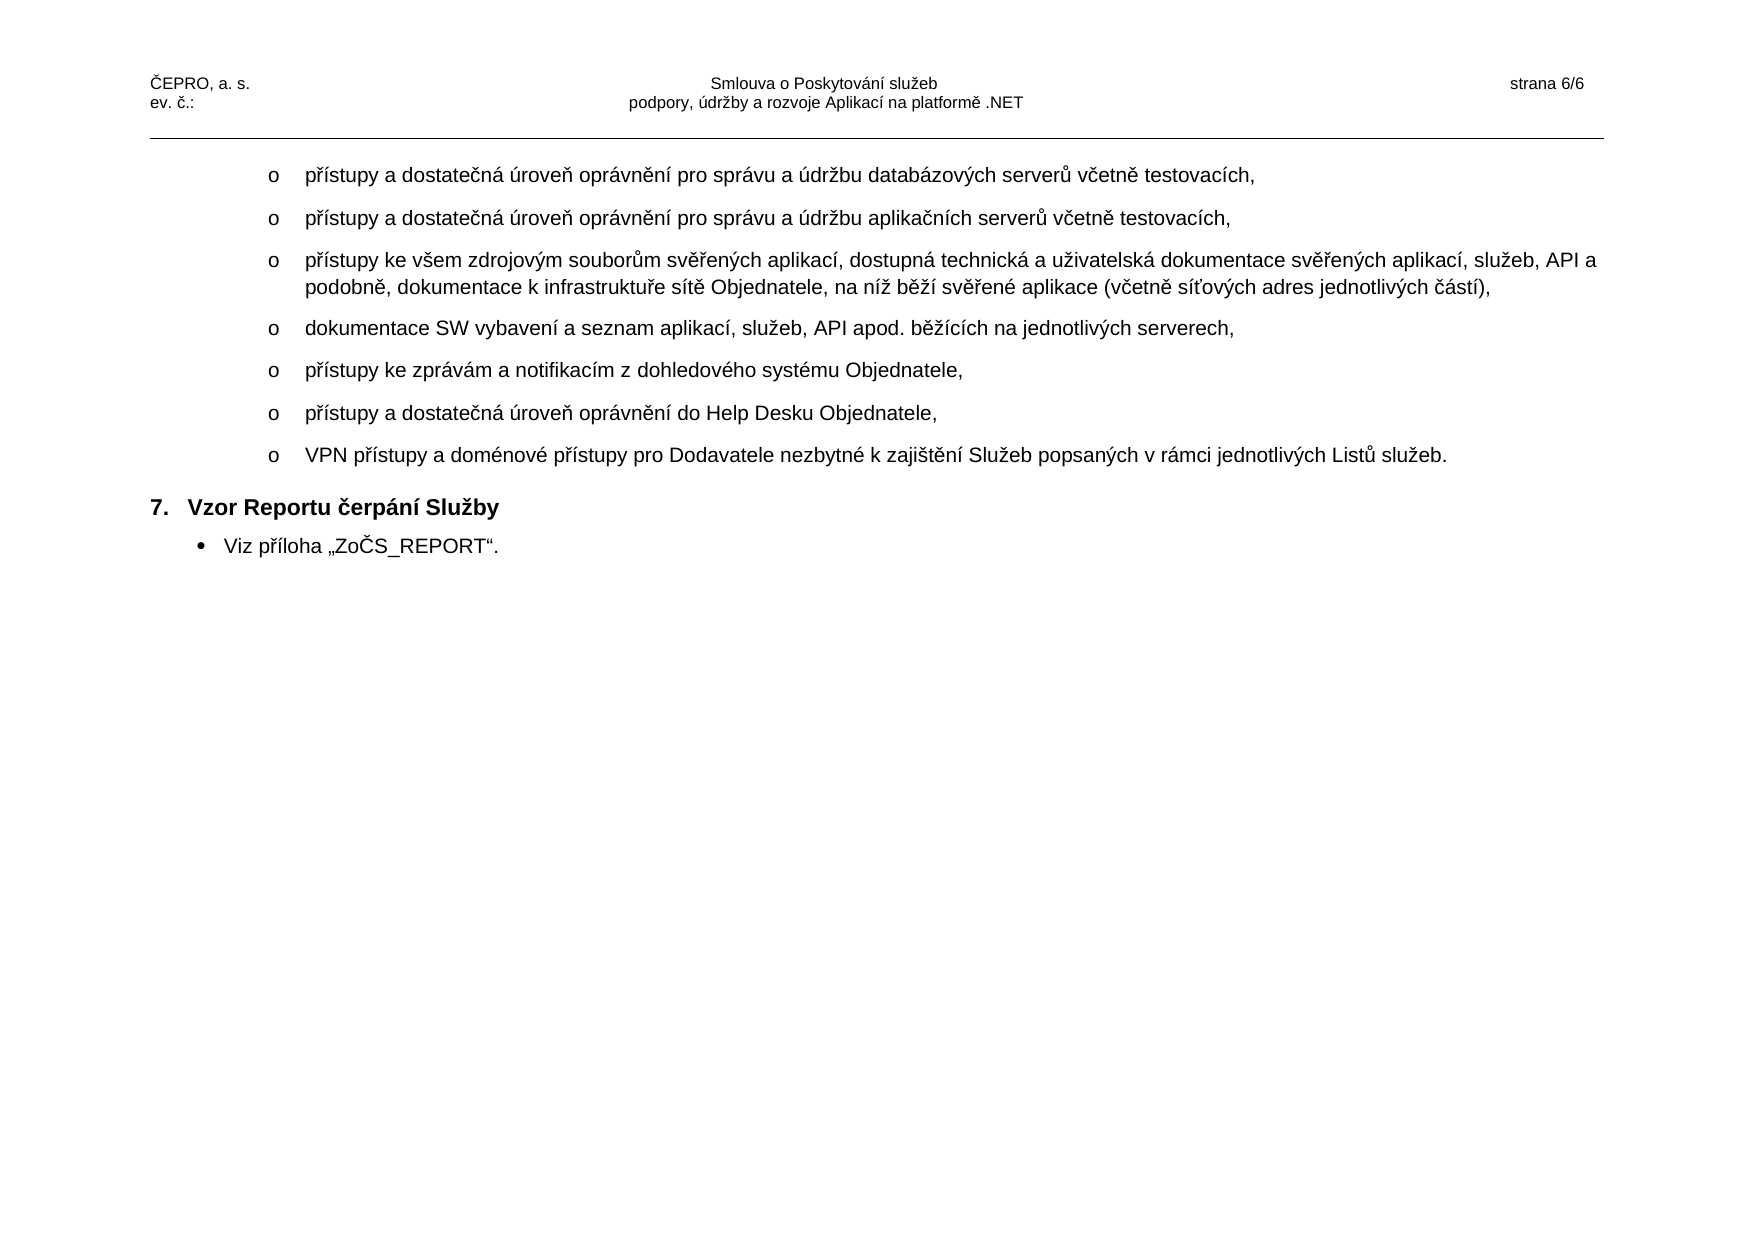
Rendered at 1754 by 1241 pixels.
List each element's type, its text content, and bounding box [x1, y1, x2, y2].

list VPN přístupy a doménové přístupy pro Dodavatele nezbytné k zajištění Služeb popsaných v rámci jednotlivých Listů služeb. [267, 443, 1604, 469]
list přístupy ke zprávám a notifikacím z dohledového systému Objednatele, [267, 358, 1604, 384]
list přístupy a dostatečná úroveň oprávnění pro správu a údržbu databázových serverů včetně testovacích, [267, 163, 1604, 189]
list přístupy a dostatečná úroveň oprávnění do Help Desku Objednatele, [267, 401, 1604, 426]
list Vzor Reportu čerpání Služby [150, 494, 1604, 520]
list dokumentace SW vybavení a seznam aplikací, služeb, API apod. běžících na jednotlivých serverech, [267, 316, 1604, 341]
list přístupy ke všem zdrojovým souborům svěřených aplikací, dostupná technická a uživatelská dokumentace svěřených aplikací, služeb, API a podobně, dokumentace k infrastruktuře sítě Objednatele, na níž běží svěřené aplikace (včetně síťových adres jednotlivých částí), [267, 248, 1604, 299]
list přístupy a dostatečná úroveň oprávnění pro správu a údržbu aplikačních serverů včetně testovacích, [267, 206, 1604, 231]
list Viz příloha „ZoČS_REPORT“. [197, 533, 1604, 558]
